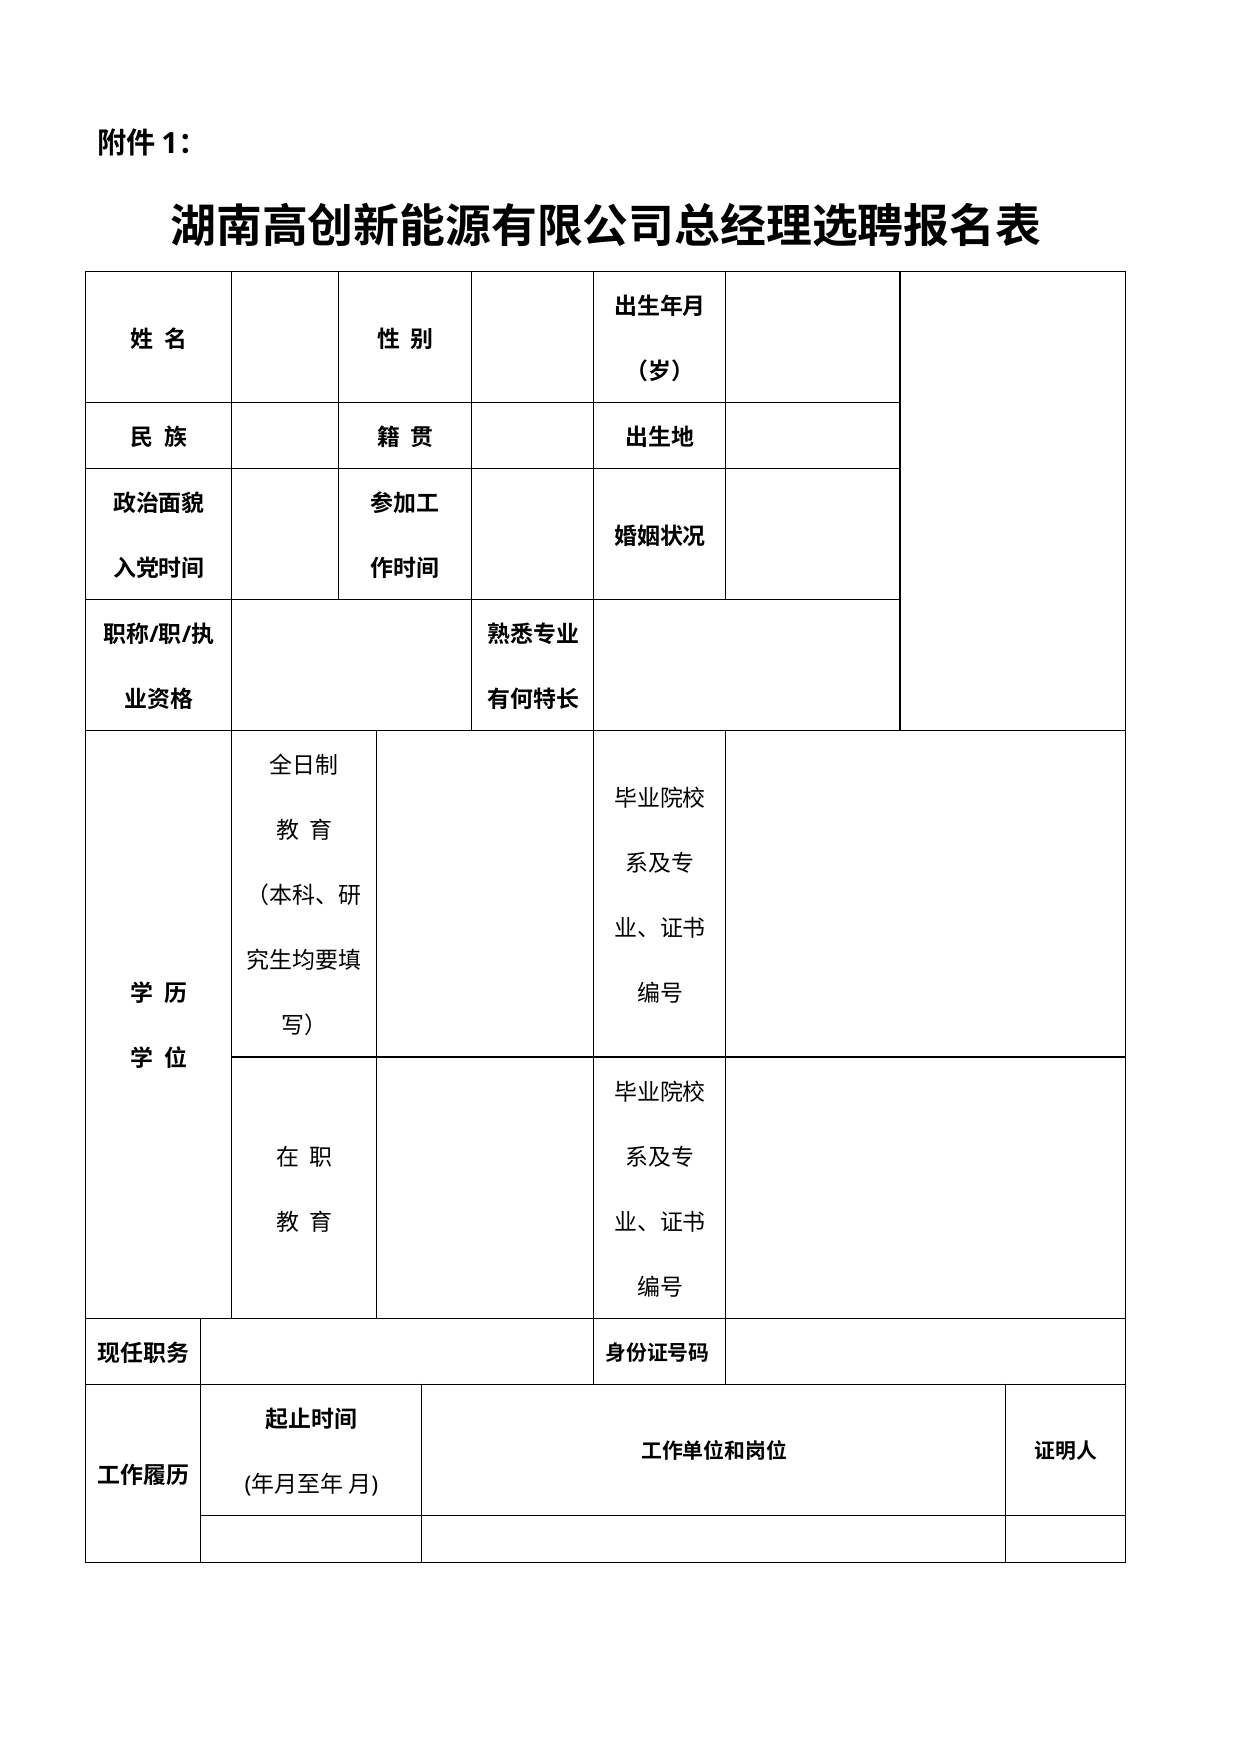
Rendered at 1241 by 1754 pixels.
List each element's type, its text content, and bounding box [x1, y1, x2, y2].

table_cell 起止时间 (年月至年 月) [201, 1385, 421, 1514]
table_cell 民 族 [86, 403, 231, 468]
table_cell 籍 贯 [339, 403, 471, 468]
table_cell [377, 731, 593, 1056]
table_cell 毕业院校 系及专业、证书编号 [594, 731, 725, 1056]
table_cell 全日制 教 育 （本科、研究生均要填写） [232, 731, 376, 1056]
table_cell [201, 1516, 421, 1562]
table_cell [726, 731, 1125, 1056]
table_cell 身份证号码 [594, 1319, 725, 1383]
table_cell [232, 600, 471, 730]
table_cell 证明人 [1006, 1385, 1125, 1514]
table_cell 出生年月 （岁） [594, 272, 725, 402]
table_header 附件1： 湖南高创新能源有限公司总经理选聘报名表 [86, 109, 1125, 271]
table_cell 婚姻状况 [594, 469, 725, 599]
table_cell 政治面貌 入党时间 [86, 469, 231, 599]
table_cell [232, 403, 338, 468]
table_cell [422, 1516, 1005, 1562]
table_cell [594, 600, 899, 730]
table_cell [901, 272, 1125, 730]
table_cell [726, 305, 899, 402]
table_cell 学 历 学 位 [86, 731, 231, 1317]
table_cell 工作单位和岗位 [422, 1385, 1005, 1514]
table_cell [726, 272, 899, 305]
table_cell [377, 1058, 593, 1317]
table_cell 工作履历 [86, 1385, 200, 1562]
table_cell 性 别 [339, 272, 471, 402]
table_cell 熟悉专业 有何特长 [472, 600, 593, 730]
table_cell [1006, 1516, 1125, 1562]
table_cell 毕业院校 系及专业、证书编号 [594, 1058, 725, 1317]
table_cell [726, 1319, 1125, 1383]
table_cell 出生地 [594, 403, 725, 468]
table_cell 在 职 教 育 [232, 1058, 376, 1317]
table_cell 现任职务 [86, 1319, 200, 1383]
table_cell [232, 272, 338, 402]
table_cell [201, 1319, 593, 1383]
table_cell 参加工 作时间 [339, 469, 471, 599]
table_cell [726, 403, 899, 468]
table_cell [726, 1058, 1125, 1317]
table_cell [232, 469, 338, 599]
table_cell [726, 469, 899, 599]
table_cell 姓 名 [86, 272, 231, 402]
table_cell [472, 272, 593, 402]
table_cell 职称/职/执业资格 [86, 600, 231, 730]
table_cell [472, 469, 593, 599]
table_cell [472, 403, 593, 468]
